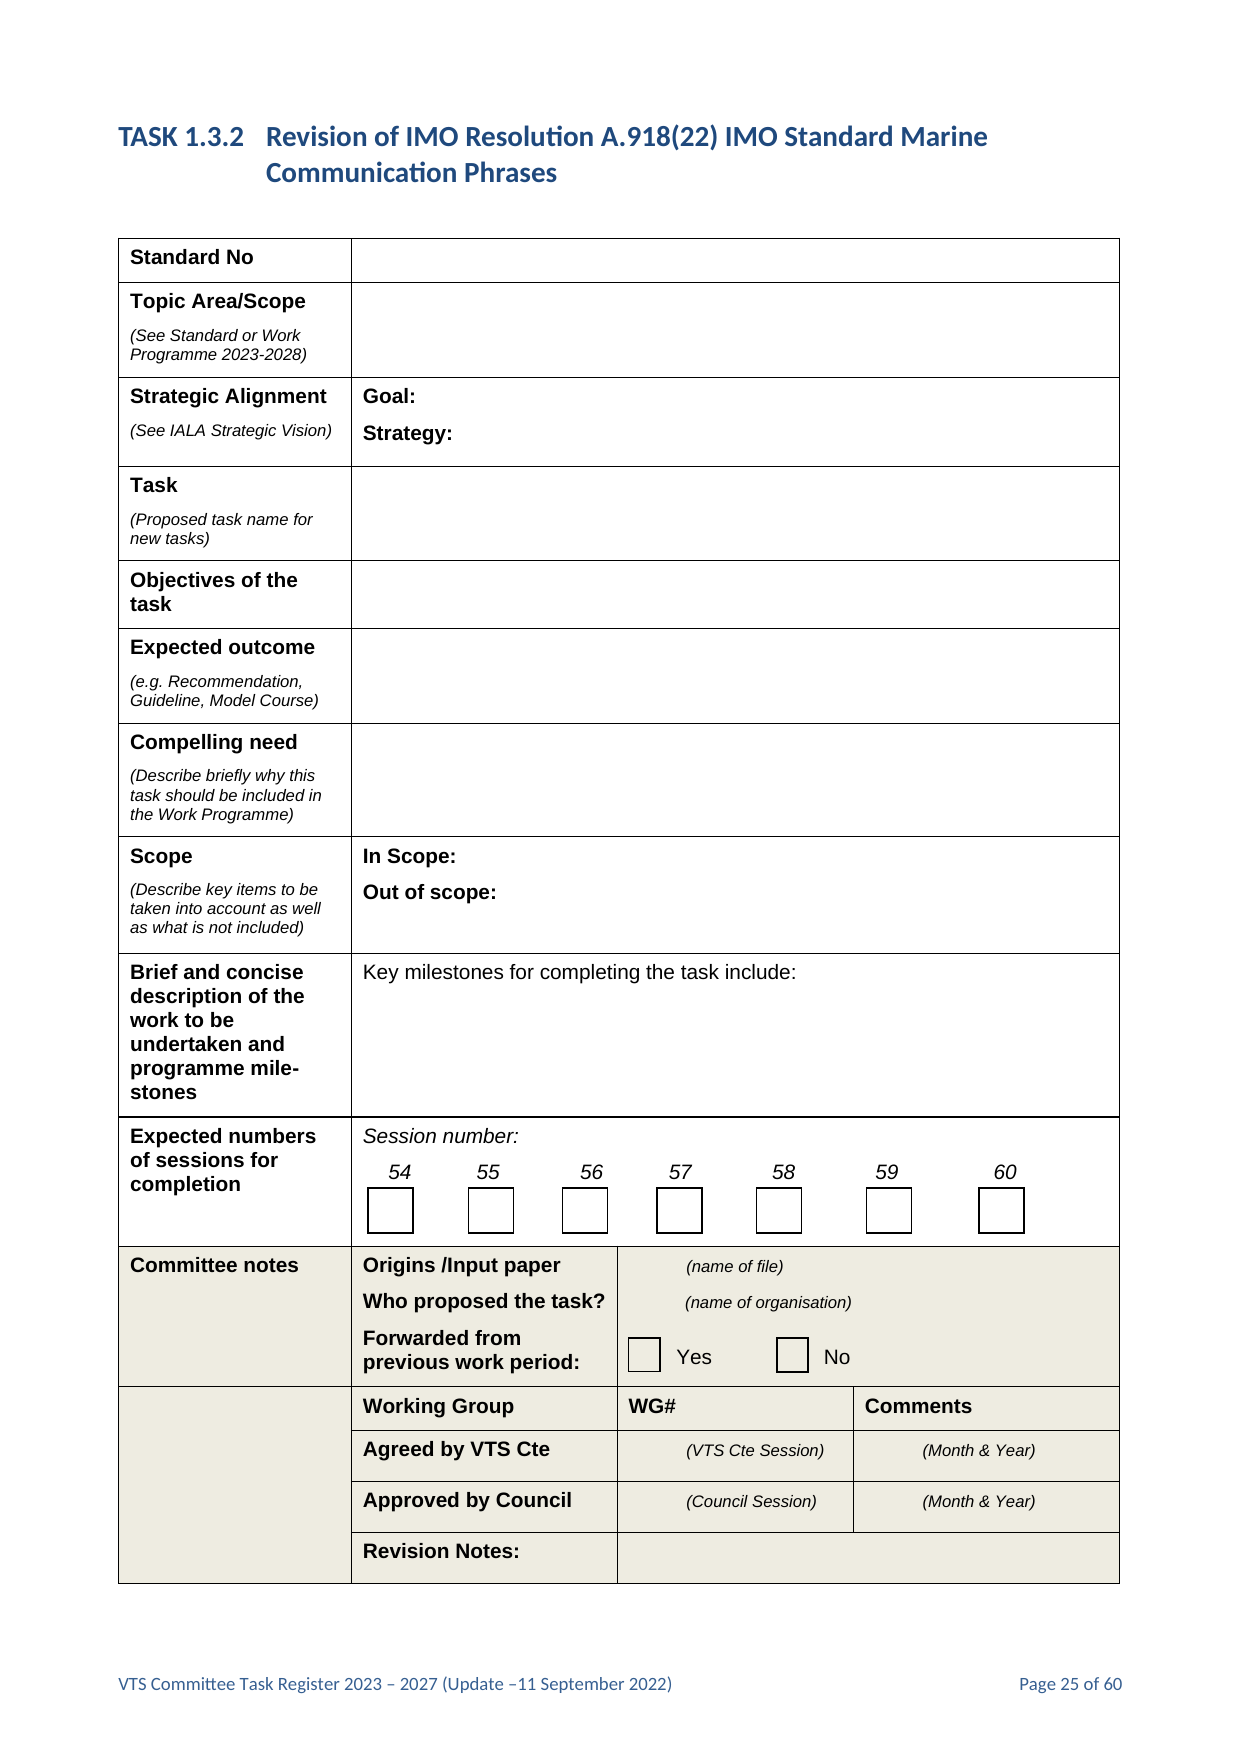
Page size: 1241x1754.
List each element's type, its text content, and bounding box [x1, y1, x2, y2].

table_cell WG# [618, 1387, 853, 1430]
table_cell Goal: Strategy: [352, 378, 1119, 466]
table_cell Working Group [352, 1387, 617, 1430]
table_cell Task (Proposed task name for new tasks) [119, 467, 351, 560]
table_cell [352, 467, 1119, 560]
table_cell (Month & Year) [854, 1431, 1119, 1481]
table_cell [119, 1387, 351, 1583]
table_cell (Council Session) [618, 1482, 853, 1532]
table_cell (VTS Cte Session) [618, 1431, 853, 1481]
table_cell Approved by Council [352, 1482, 617, 1532]
table_cell Brief and concise description of the work to be undertaken and programme milestones [119, 954, 351, 1116]
table_cell [352, 629, 1119, 722]
table_cell [352, 283, 1119, 377]
subtitle TASK 1.3.2 Revision of IMO Resolution A.918(22) IMO Standard Marine Communication Phrases [118, 118, 1122, 189]
table_cell Revision Notes: [352, 1533, 617, 1583]
table_cell In Scope: Out of scope: [352, 837, 1119, 953]
table_cell Strategic Alignment (See IALA Strategic Vision) [119, 378, 351, 466]
table_cell [352, 724, 1119, 836]
table_cell Agreed by VTS Cte [352, 1431, 617, 1481]
table_cell Comments [854, 1387, 1119, 1430]
table_cell Expected numbers of sessions for completion [119, 1118, 351, 1246]
table_cell Scope (Describe key items to be taken into account as well as what is not included) [119, 837, 351, 953]
table_cell (Month & Year) [854, 1482, 1119, 1532]
table_cell Objectives of the task [119, 561, 351, 628]
table_header [352, 239, 1119, 282]
table_cell Key milestones for completing the task include: [352, 954, 1119, 1116]
table_cell Origins /Input paper Who proposed the task? Forwarded from previous work period: [352, 1247, 617, 1386]
table_cell Compelling need (Describe briefly why this task should be included in the Work Programme) [119, 724, 351, 836]
table_cell Session number: 54 55 56 57 58 59 60 [352, 1118, 1119, 1246]
table_cell Topic Area/Scope (See Standard or Work Programme 2023-2028) [119, 283, 351, 377]
table_cell Expected outcome (e.g. Recommendation, Guideline, Model Course) [119, 629, 351, 722]
table_cell [352, 561, 1119, 628]
table_cell [618, 1533, 1119, 1583]
table_cell Committee notes [119, 1247, 351, 1386]
table_header Standard No [119, 239, 351, 282]
table_cell (name of file) (name of organisation) Yes No [618, 1247, 1119, 1386]
